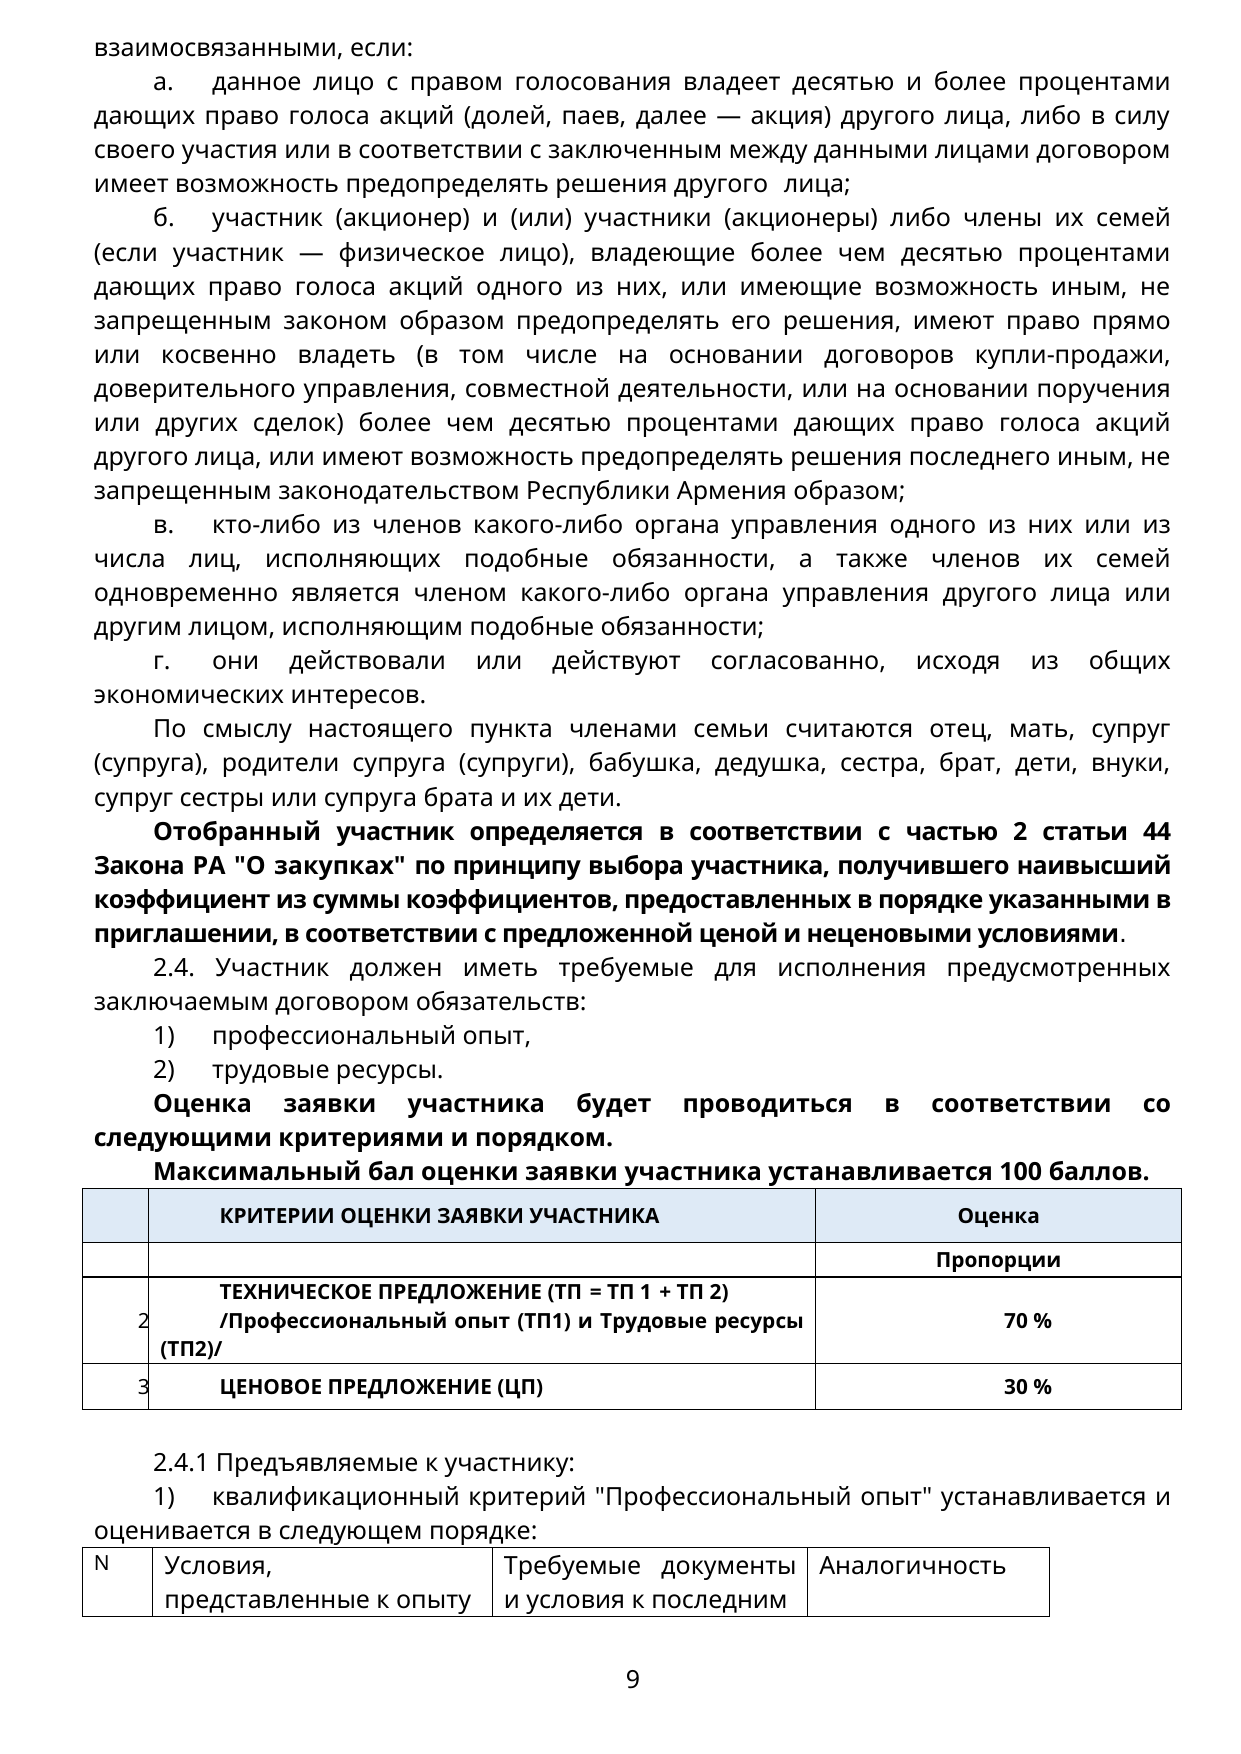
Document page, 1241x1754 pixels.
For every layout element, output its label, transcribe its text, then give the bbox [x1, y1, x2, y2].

table_header КРИТЕРИИ ОЦЕНКИ ЗАЯВКИ УЧАСТНИКА [149, 1189, 815, 1242]
text а. данное лицо с правом голосования владеет десятью и более процентами дающих право голоса акций (долей, паев, далее — акция) другого лица, либо в силу своего участия или в соответствии с заключенным между данными лицами договором имеет возможность предопределять решения другого лица; [94, 64, 1172, 200]
text 2.4.1 Предъявляемые к участнику: [94, 1444, 1172, 1478]
text Оценка заявки участника будет проводиться в соответствии со следующими критериями и порядком. [94, 1086, 1172, 1154]
text Отобранный участник определяется в соответствии с частью 2 статьи 44 Закона РА "О закупках" по принципу выбора участника, получившего наивысший коэффициент из суммы коэффициентов, предоставленных в порядке указанными в приглашении, в соответствии с предложенной ценой и неценовыми условиями. [94, 813, 1172, 949]
table_header Аналогичность [808, 1548, 1049, 1616]
text По смыслу настоящего пункта членами семьи считаются отец, мать, супруг (супруга), родители супруга (супруги), бабушка, дедушка, сестра, брат, дети, внуки, супруг сестры или супруга брата и их дети. [94, 711, 1172, 813]
table_cell ЦЕНОВОЕ ПРЕДЛОЖЕНИЕ (ЦП) [149, 1364, 815, 1409]
text в. кто-либо из членов какого-либо органа управления одного из них или из числа лиц, исполняющих подобные обязанности, а также членов их семей одновременно является членом какого-либо органа управления другого лица или другим лицом, исполняющим подобные обязанности; [94, 507, 1172, 643]
table_cell [149, 1243, 815, 1276]
table_header [83, 1189, 148, 1242]
text Максимальный бал оценки заявки участника устанавливается 100 баллов. [94, 1154, 1172, 1188]
table_header Условия, представленные к опыту [153, 1548, 492, 1616]
table_cell [83, 1243, 148, 1276]
table_cell 3 [83, 1364, 148, 1409]
table_cell Пропорции [816, 1243, 1181, 1276]
text 2.4. Участник должен иметь требуемые для исполнения предусмотренных заключаемым договором обязательств: [94, 949, 1172, 1018]
text 1) профессиональный опыт, [94, 1018, 1172, 1052]
text б. участник (акционер) и (или) участники (акционеры) либо члены их семей (если участник — физическое лицо), владеющие более чем десятью процентами дающих право голоса акций одного из них, или имеющие возможность иным, не запрещенным законом образом предопределять его решения, имеют право прямо или косвенно владеть (в том числе на основании договоров купли-продажи, доверительного управления, совместной деятельности, или на основании поручения или других сделок) более чем десятью процентами дающих право голоса акций другого лица, или имеют возможность предопределять решения последнего иным, не запрещенным законодательством Республики Армения образом; [94, 200, 1172, 507]
table_header N [83, 1548, 152, 1616]
table_header Требуемые документы и условия к последним [493, 1548, 807, 1616]
text г. они действовали или действуют согласованно, исходя из общих экономических интересов. [94, 643, 1172, 711]
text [94, 29, 1172, 64]
table_header Оценка [816, 1189, 1181, 1242]
text 1) квалификационный критерий "Профессиональный опыт" устанавливается и оценивается в следующем порядке: [94, 1478, 1172, 1547]
table_cell 2 [83, 1278, 148, 1363]
text 2) трудовые ресурсы. [94, 1052, 1172, 1086]
table_cell 30 % [816, 1364, 1181, 1409]
table_cell 70 % [816, 1278, 1181, 1363]
table_cell ТЕХНИЧЕСКОЕ ПРЕДЛОЖЕНИЕ (ТП = ТП 1 + ТП 2) /Профессиональный опыт (ТП1) и Трудовые ресурсы (ТП2)/ [149, 1278, 815, 1363]
